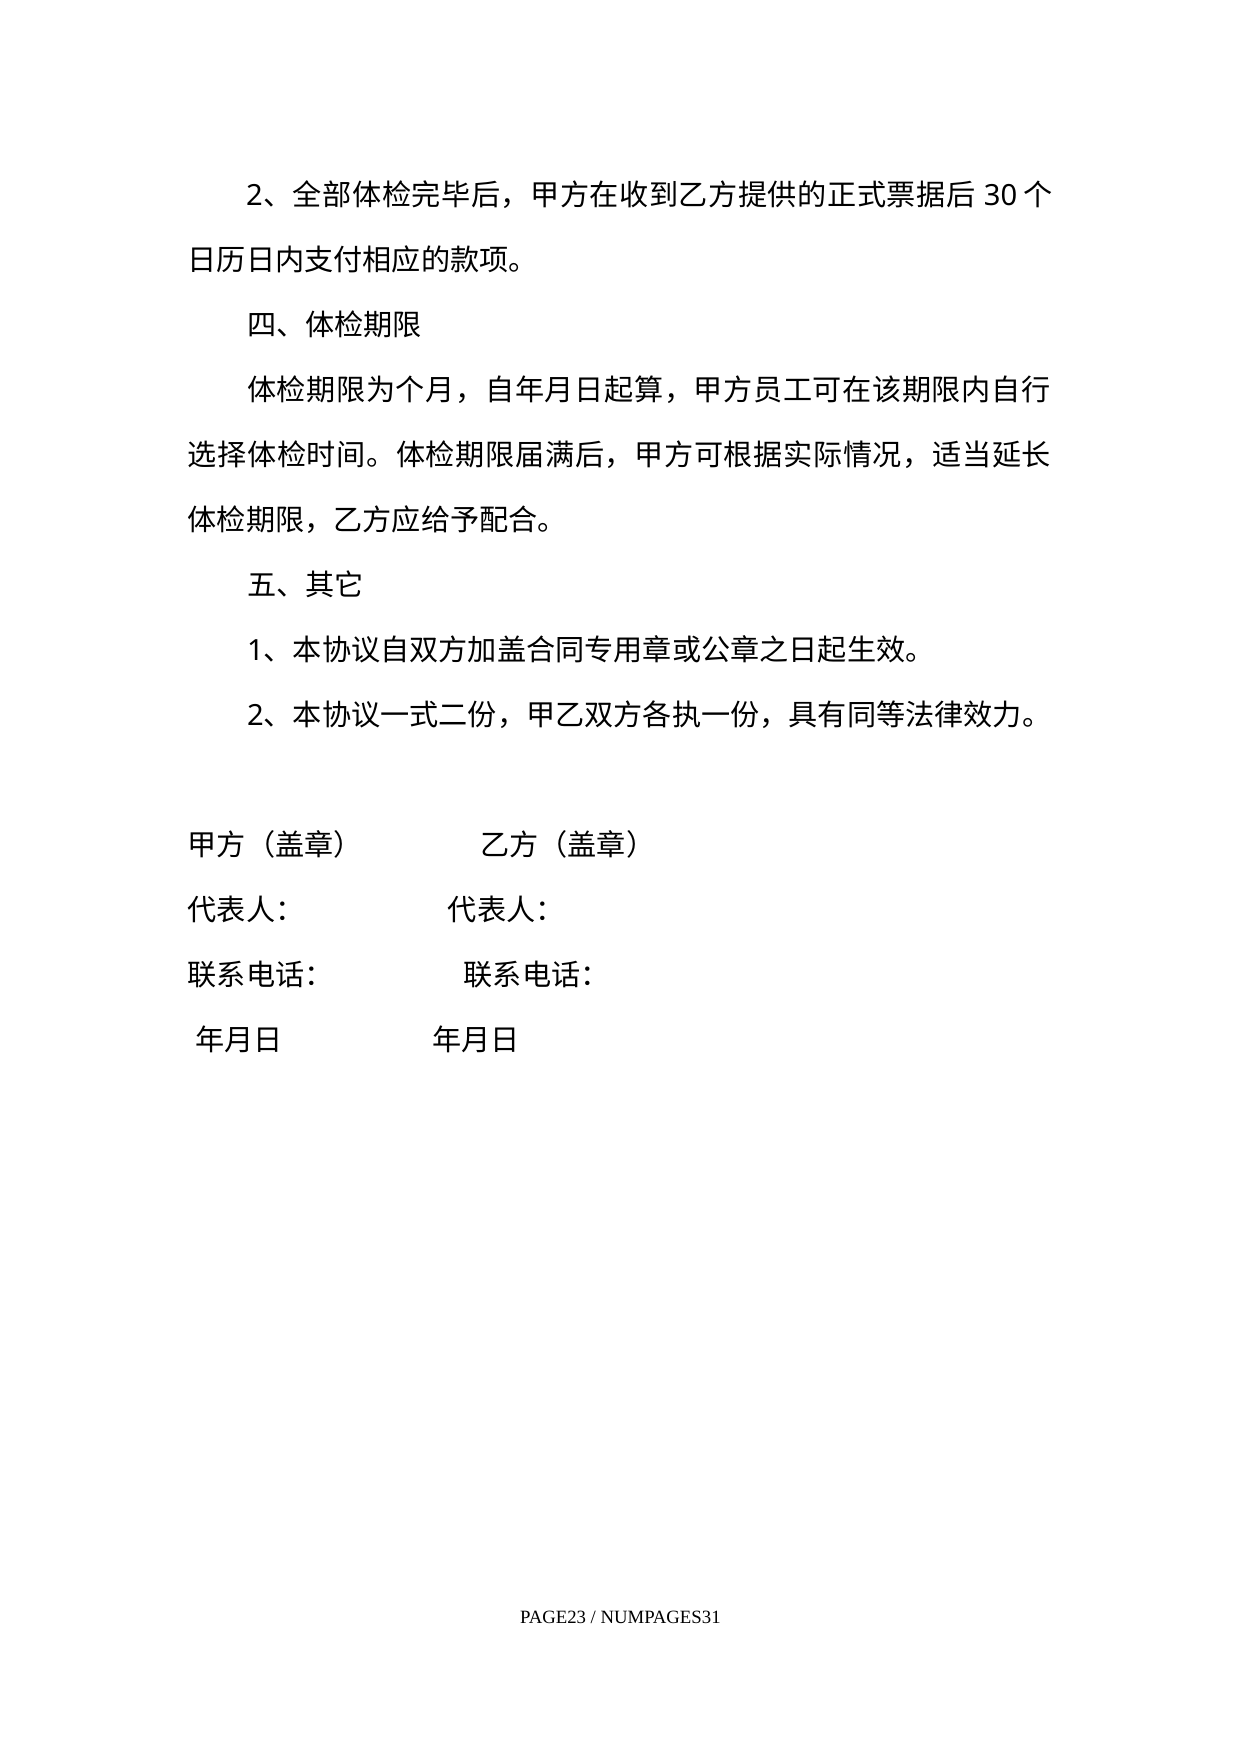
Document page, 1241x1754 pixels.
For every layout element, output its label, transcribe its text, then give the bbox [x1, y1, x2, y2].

text 体检期限为个月，自年月日起算，甲方员工可在该期限内自行选择体检时间。体检期限届满后，甲方可根据实际情况，适当延长体检期限，乙方应给予配合。 [187, 355, 1053, 550]
text 五、其它 [187, 550, 1053, 615]
text 四、体检期限 [187, 290, 1053, 355]
text 代表人： 代表人： [187, 875, 1053, 940]
text 联系电话： 联系电话： [187, 940, 1053, 1005]
text 1、本协议自双方加盖合同专用章或公章之日起生效。 [187, 615, 1053, 680]
text 2、全部体检完毕后，甲方在收到乙方提供的正式票据后30个日历日内支付相应的款项。 [187, 160, 1053, 290]
text 2、本协议一式二份，甲乙双方各执一份，具有同等法律效力。 [187, 680, 1053, 745]
text 年月日 年月日 [187, 1005, 1053, 1070]
text 甲方（盖章） 乙方（盖章） [187, 810, 1053, 875]
